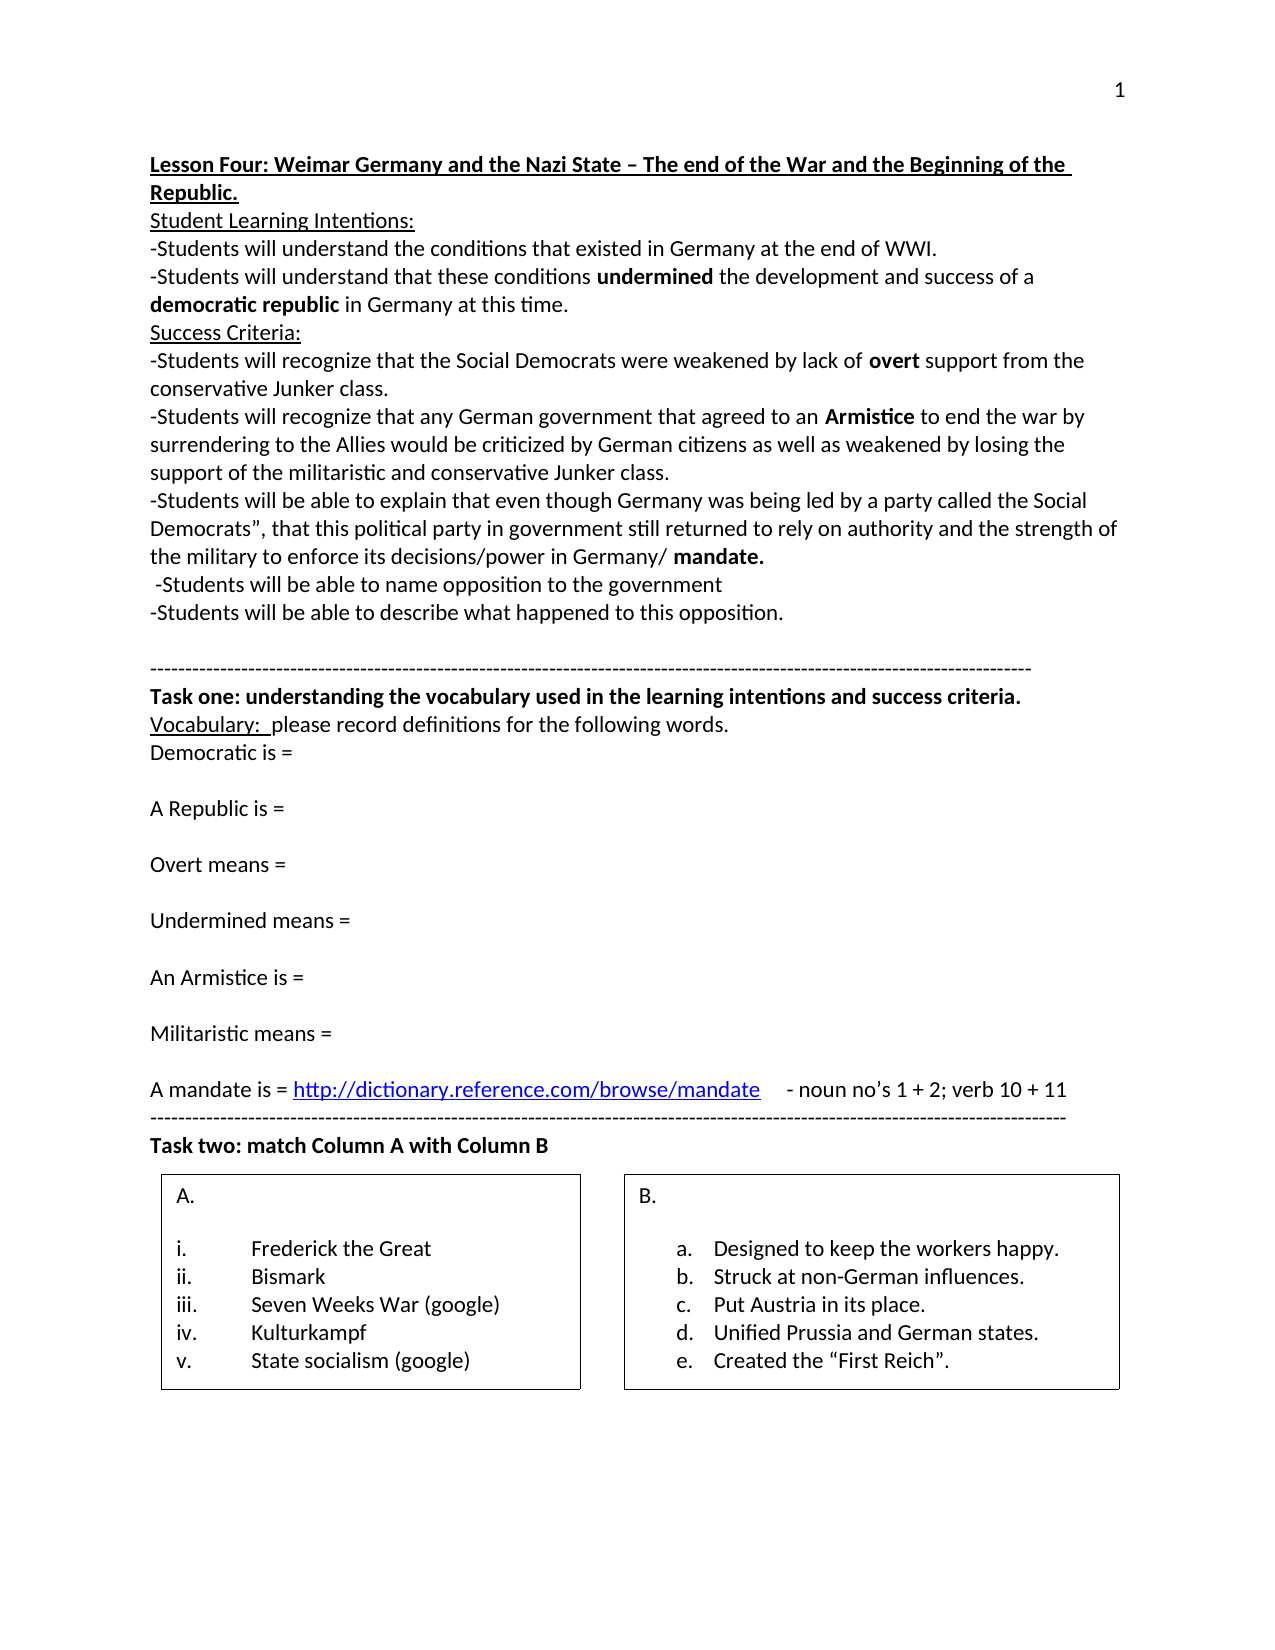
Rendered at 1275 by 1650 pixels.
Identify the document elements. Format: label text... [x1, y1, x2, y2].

text Overt means = [150, 851, 1125, 878]
text -Students will understand the conditions that existed in Germany at the end of WWI. [150, 234, 1125, 262]
text -Students will understand that these conditions undermined the development and success of a democratic republic in Germany at this time. [150, 262, 1125, 318]
text Militaristic means = [150, 1019, 1125, 1047]
text An Armistice is = [150, 963, 1125, 991]
text -Students will be able to name opposition to the government [150, 570, 1125, 598]
text A Republic is = [150, 794, 1125, 822]
text -Students will recognize that the Social Democrats were weakened by lack of overt support from the conservative Junker class. [150, 346, 1125, 402]
text Success Criteria: [150, 318, 1125, 346]
text Lesson Four: Weimar Germany and the Nazi State – The end of the War and the Beginning of the Republic. [150, 150, 1125, 206]
text Student Learning Intentions: [150, 206, 1125, 234]
text Undermined means = [150, 907, 1125, 934]
text Task two: match Column A with Column B [150, 1131, 1125, 1159]
text Democratic is = [150, 738, 1125, 766]
text -Students will be able to describe what happened to this opposition. [150, 598, 1125, 626]
text Task one: understanding the vocabulary used in the learning intentions and success criteria. [150, 682, 1125, 710]
text -Students will be able to explain that even though Germany was being led by a party called the Social Democrats”, that this political party in government still returned to rely on authority and the strength of the military to enforce its decisions/power in Germany/ mandate. [150, 486, 1125, 570]
text -Students will recognize that any German government that agreed to an Armistice to end the war by surrendering to the Allies would be criticized by German citizens as well as weakened by losing the support of the militaristic and conservative Junker class. [150, 402, 1125, 486]
text A mandate is = http://dictionary.reference.com/browse/mandate - noun no’s 1 + 2; verb 10 + 11 [150, 1075, 1125, 1103]
text Vocabulary: please record definitions for the following words. [150, 710, 1125, 738]
text ------------------------------------------------------------------------------------------------------------------------------ [150, 654, 1125, 682]
text ----------------------------------------------------------------------------------------------------------------------------------- [150, 1103, 1125, 1131]
